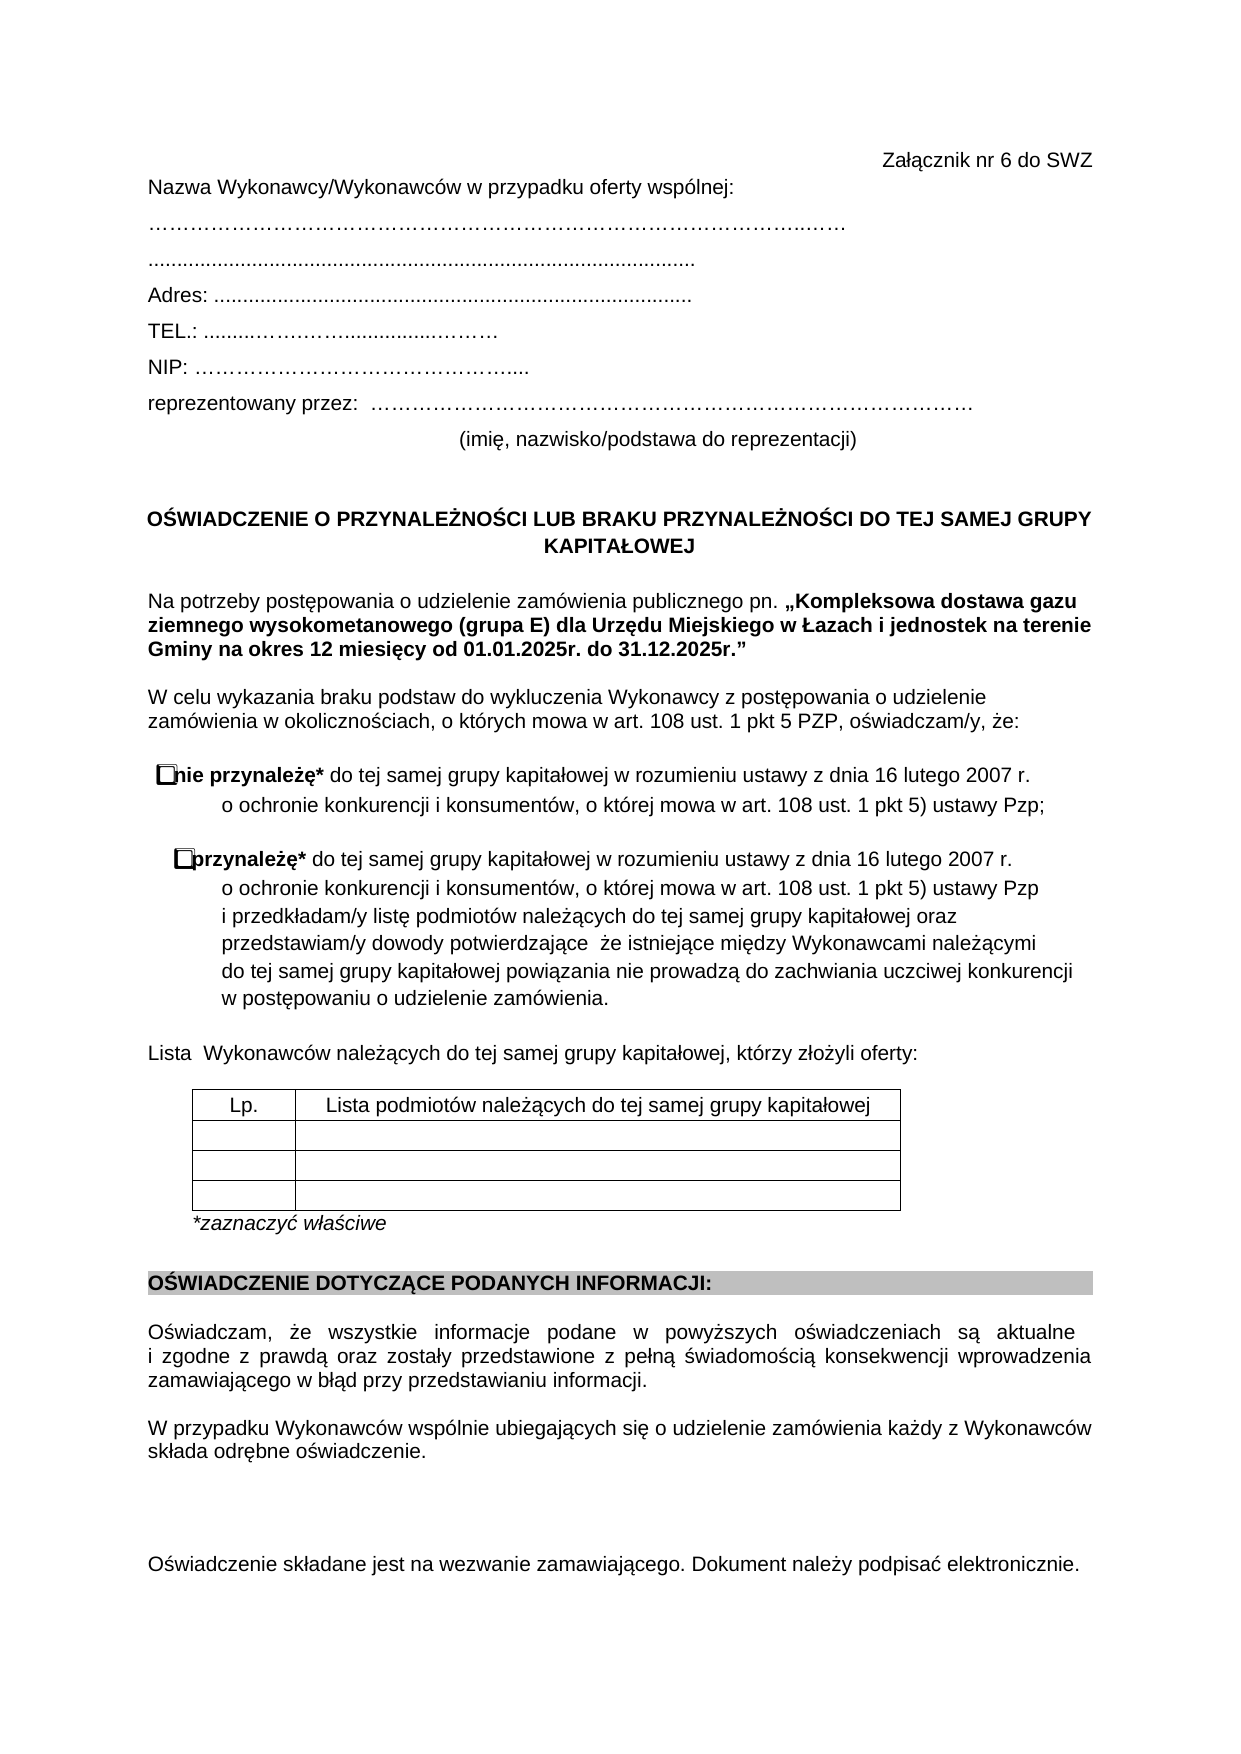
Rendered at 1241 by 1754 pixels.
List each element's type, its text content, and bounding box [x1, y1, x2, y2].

text OŚWIADCZENIE DOTYCZĄCE PODANYCH INFORMACJI: [148, 1271, 1093, 1295]
text *zaznaczyć właściwe [192, 1211, 1093, 1235]
table_cell [296, 1181, 900, 1210]
table_cell [296, 1121, 900, 1150]
text reprezentowany przez: …………………………………………………………………………… [148, 391, 1093, 415]
text Na potrzeby postępowania o udzielenie zamówienia publicznego pn. „Kompleksowa dostawa gazu ziemnego wysokometanowego (grupa E) dla Urzędu Miejskiego w Łazach i jednostek na terenie Gminy na okres 12 miesięcy od 01.01.2025r. do 31.12.2025r.” [148, 589, 1093, 661]
text Oświadczam, że wszystkie informacje podane w powyższych oświadczeniach są aktualne i zgodne z prawdą oraz zostały przedstawione z pełną świadomością konsekwencji wprowadzenia zamawiającego w błąd przy przedstawianiu informacji. [148, 1319, 1093, 1391]
text Adres: ................................................................................... [148, 283, 1093, 307]
text Lista Wykonawców należących do tej samej grupy kapitałowej, którzy złożyli oferty: [148, 1041, 1093, 1065]
table_cell [296, 1151, 900, 1180]
text NIP: ……………………………………….... [148, 355, 1093, 379]
table_header Lp. [193, 1090, 295, 1119]
text ⃣ przynależę* do tej samej grupy kapitałowej w rozumieniu ustawy z dnia 16 lutego 2007 r. o ochronie konkurencji i konsumentów, o której mowa w art. 108 ust. 1 pkt 5) ustawy Pzp i przedkładam/y listę podmiotów należących do tej samej grupy kapitałowej oraz przedstawiam/y dowody potwierdzające że istniejące między Wykonawcami należącymi do tej samej grupy kapitałowej powiązania nie prowadzą do zachwiania uczciwej konkurencji w postępowaniu o udzielenie zamówienia. [162, 844, 1093, 1010]
text Załącznik nr 6 do SWZ [146, 148, 1093, 172]
text (imię, nazwisko/podstawa do reprezentacji) [148, 427, 1092, 451]
text Oświadczenie składane jest na wezwanie zamawiającego. Dokument należy podpisać elektronicznie. [148, 1552, 1093, 1576]
text ⃣ nie przynależę* do tej samej grupy kapitałowej w rozumieniu ustawy z dnia 16 lutego 2007 r. o ochronie konkurencji i konsumentów, o której mowa w art. 108 ust. 1 pkt 5) ustawy Pzp; [133, 761, 1093, 817]
table_cell [193, 1151, 295, 1180]
text Nazwa Wykonawcy/Wykonawców w przypadku oferty wspólnej: [148, 175, 1093, 199]
table_cell [193, 1121, 295, 1150]
text W przypadku Wykonawców wspólnie ubiegających się o udzielenie zamówienia każdy z Wykonawców składa odrębne oświadczenie. [148, 1415, 1093, 1463]
text ............................................................................................... [148, 247, 1093, 271]
text …………………………………………………………………………………..…… [148, 211, 1093, 235]
table_header Lista podmiotów należących do tej samej grupy kapitałowej [296, 1090, 900, 1119]
table_cell [193, 1181, 295, 1210]
text TEL.: .........…….……................……… [148, 319, 1093, 343]
text OŚWIADCZENIE O PRZYNALEŻNOŚCI LUB BRAKU PRZYNALEŻNOŚCI DO TEJ SAMEJ GRUPY KAPITAŁOWEJ [146, 507, 1093, 558]
text W celu wykazania braku podstaw do wykluczenia Wykonawcy z postępowania o udzielenie zamówienia w okolicznościach, o których mowa w art. 108 ust. 1 pkt 5 PZP, oświadczam/y, że: [148, 685, 1093, 733]
